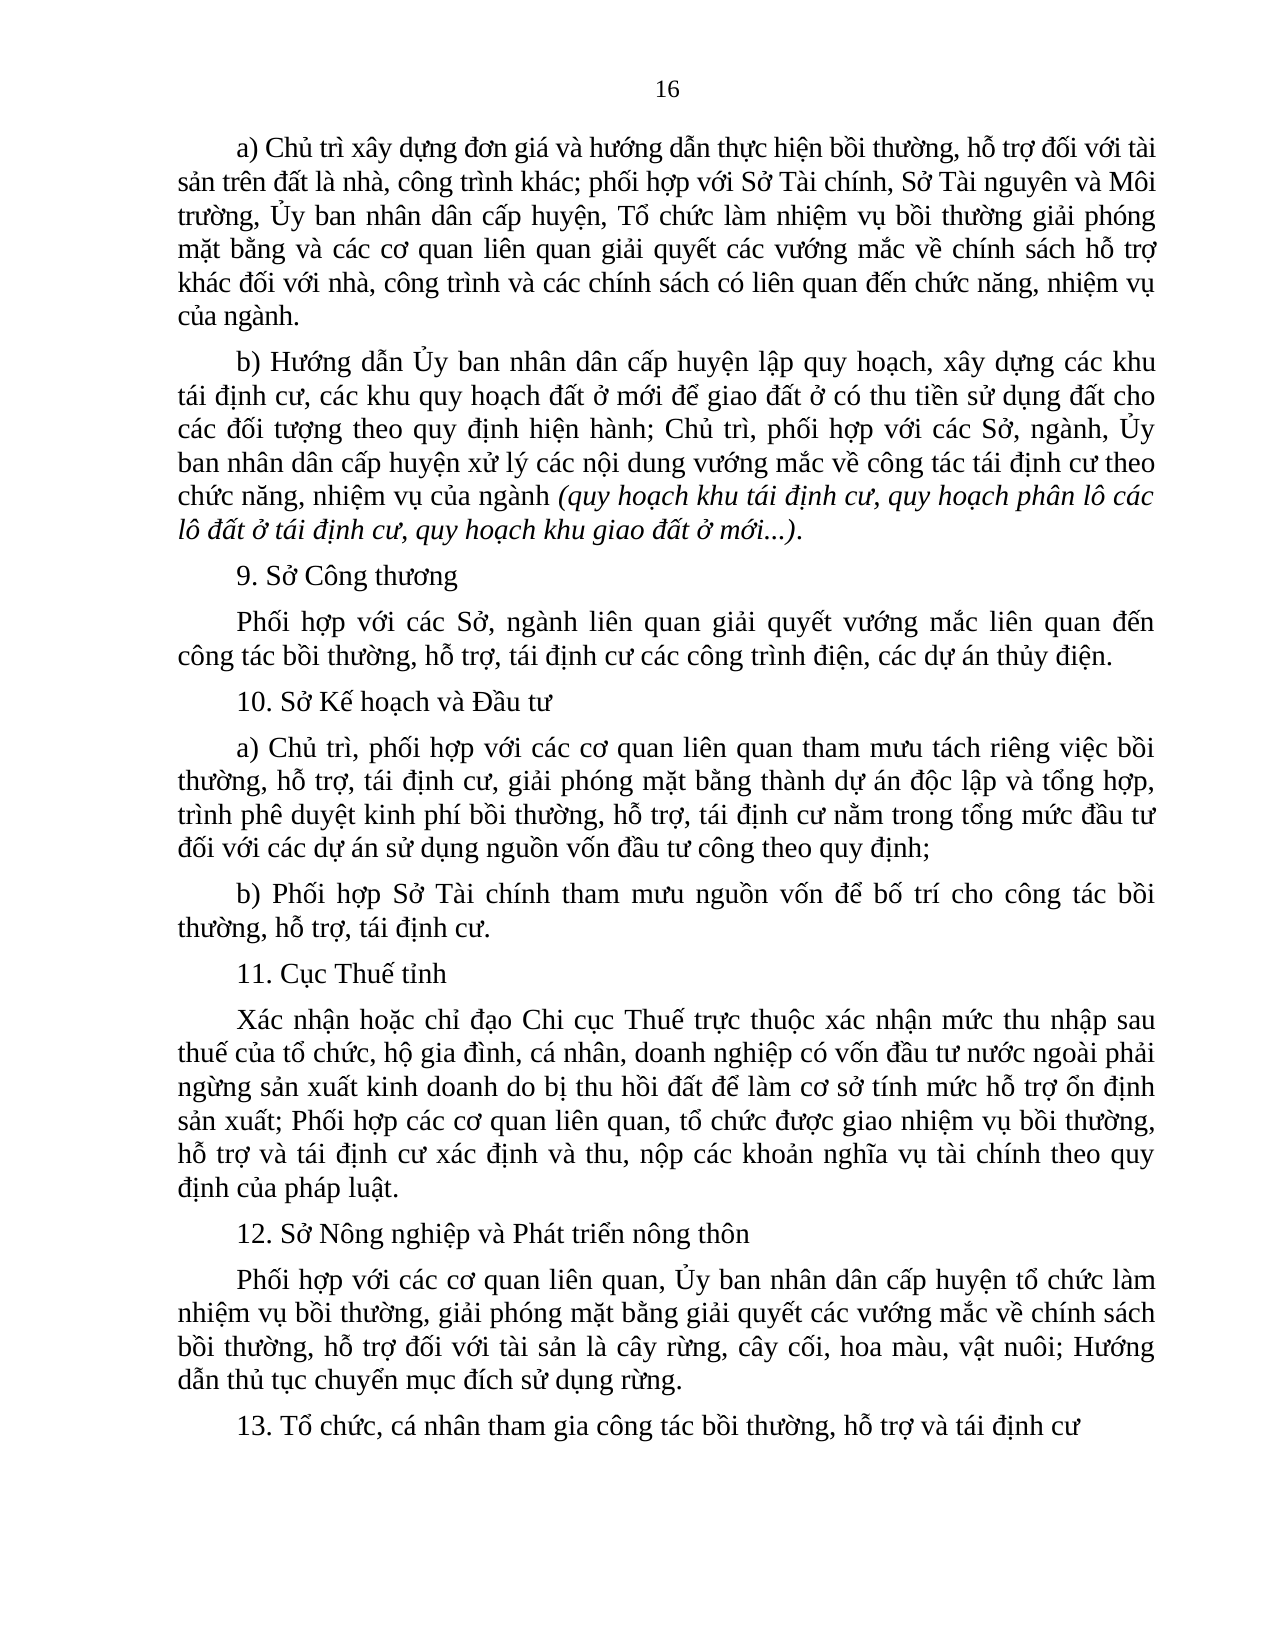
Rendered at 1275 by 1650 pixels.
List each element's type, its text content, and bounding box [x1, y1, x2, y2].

text 10. Sở Kế hoạch và Đầu tư [177, 684, 1157, 717]
text b) Hướng dẫn Ủy ban nhân dân cấp huyện lập quy hoạch, xây dựng các khu tái định cư, các khu quy hoạch đất ở mới để giao đất ở có thu tiền sử dụng đất cho các đối tượng theo quy định hiện hành; Chủ trì, phối hợp với các Sở, ngành, Ủy ban nhân dân cấp huyện xử lý các nội dung vướng mắc về công tác tái định cư theo chức năng, nhiệm vụ của ngành (quy hoạch khu tái định cư, quy hoạch phân lô các lô đất ở tái định cư, quy hoạch khu giao đất ở mới...). [177, 344, 1157, 546]
text 9. Sở Công thương [177, 558, 1157, 592]
text Phối hợp với các Sở, ngành liên quan giải quyết vướng mắc liên quan đến công tác bồi thường, hỗ trợ, tái định cư các công trình điện, các dự án thủy điện. [177, 604, 1157, 671]
text a) Chủ trì, phối hợp với các cơ quan liên quan tham mưu tách riêng việc bồi thường, hỗ trợ, tái định cư, giải phóng mặt bằng thành dự án độc lập và tổng hợp, trình phê duyệt kinh phí bồi thường, hỗ trợ, tái định cư nằm trong tổng mức đầu tư đối với các dự án sử dụng nguồn vốn đầu tư công theo quy định; [177, 730, 1157, 864]
text b) Phối hợp Sở Tài chính tham mưu nguồn vốn để bố trí cho công tác bồi thường, hỗ trợ, tái định cư. [177, 876, 1157, 943]
text Phối hợp với các cơ quan liên quan, Ủy ban nhân dân cấp huyện tổ chức làm nhiệm vụ bồi thường, giải phóng mặt bằng giải quyết các vướng mắc về chính sách bồi thường, hỗ trợ đối với tài sản là cây rừng, cây cối, hoa màu, vật nuôi; Hướng dẫn thủ tục chuyển mục đích sử dụng rừng. [177, 1262, 1157, 1396]
text 12. Sở Nông nghiệp và Phát triển nông thôn [177, 1216, 1157, 1249]
text 11. Cục Thuế tỉnh [177, 956, 1157, 989]
text Xác nhận hoặc chỉ đạo Chi cục Thuế trực thuộc xác nhận mức thu nhập sau thuế của tổ chức, hộ gia đình, cá nhân, doanh nghiệp có vốn đầu tư nước ngoài phải ngừng sản xuất kinh doanh do bị thu hồi đất để làm cơ sở tính mức hỗ trợ ổn định sản xuất; Phối hợp các cơ quan liên quan, tổ chức được giao nhiệm vụ bồi thường, hỗ trợ và tái định cư xác định và thu, nộp các khoản nghĩa vụ tài chính theo quy định của pháp luật. [177, 1002, 1157, 1203]
text 13. Tổ chức, cá nhân tham gia công tác bồi thường, hỗ trợ và tái định cư [177, 1408, 1157, 1442]
text a) Chủ trì xây dựng đơn giá và hướng dẫn thực hiện bồi thường, hỗ trợ đối với tài sản trên đất là nhà, công trình khác; phối hợp với Sở Tài chính, Sở Tài nguyên và Môi trường, Ủy ban nhân dân cấp huyện, Tổ chức làm nhiệm vụ bồi thường giải phóng mặt bằng và các cơ quan liên quan giải quyết các vướng mắc về chính sách hỗ trợ khác đối với nhà, công trình và các chính sách có liên quan đến chức năng, nhiệm vụ của ngành. [177, 131, 1157, 332]
